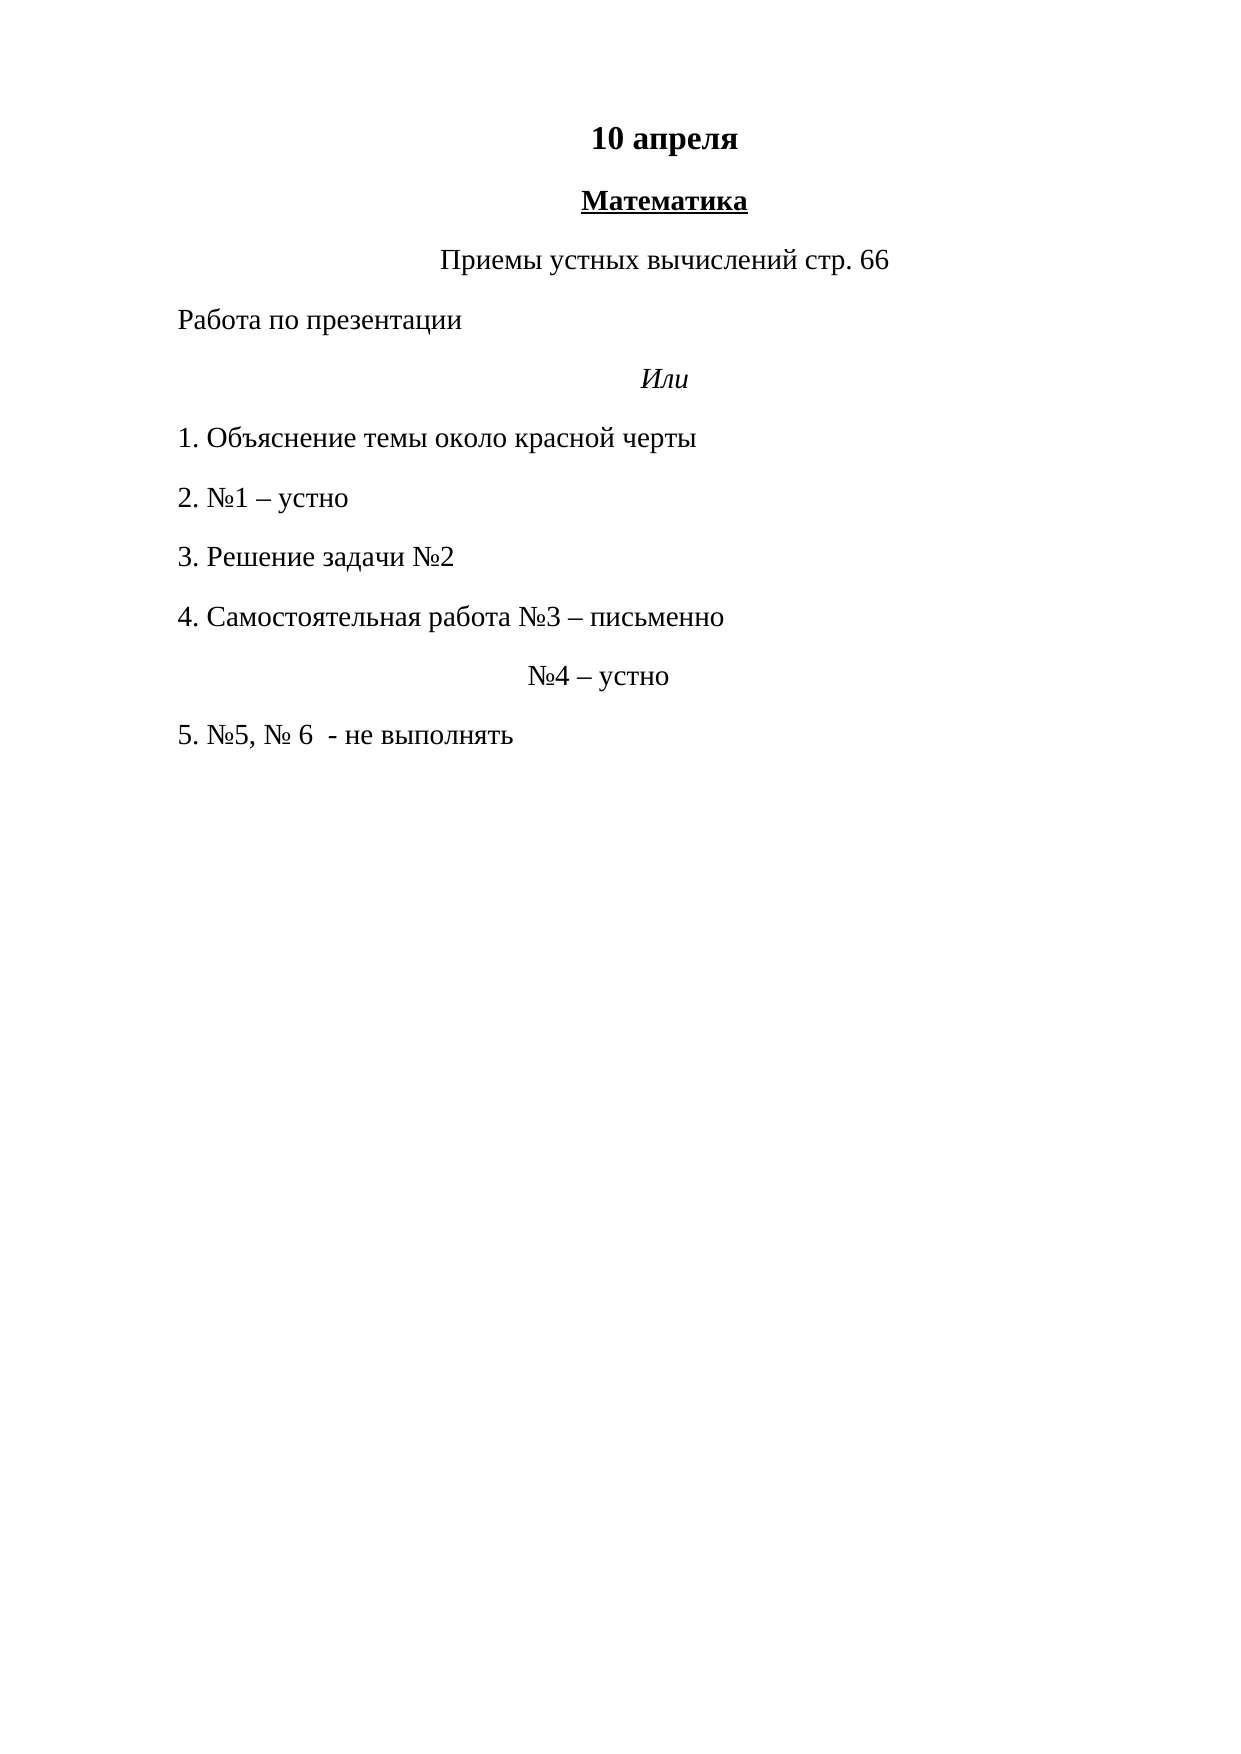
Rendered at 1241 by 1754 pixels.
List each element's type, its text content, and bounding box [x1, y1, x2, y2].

text 1. Объяснение темы около красной черты [177, 421, 1152, 454]
text 2. №1 – устно [177, 480, 1152, 513]
text 10 апреля [177, 118, 1152, 156]
text 3. Решение задачи №2 [177, 539, 1152, 573]
text Математика [177, 183, 1152, 217]
text №4 – устно [177, 658, 1152, 692]
text Или [177, 361, 1152, 395]
text 5. №5, № 6 - не выполнять [177, 717, 1152, 751]
text 4. Самостоятельная работа №3 – письменно [177, 599, 1152, 632]
text Приемы устных вычислений стр. 66 [177, 242, 1152, 276]
text Работа по презентации [177, 302, 1152, 335]
